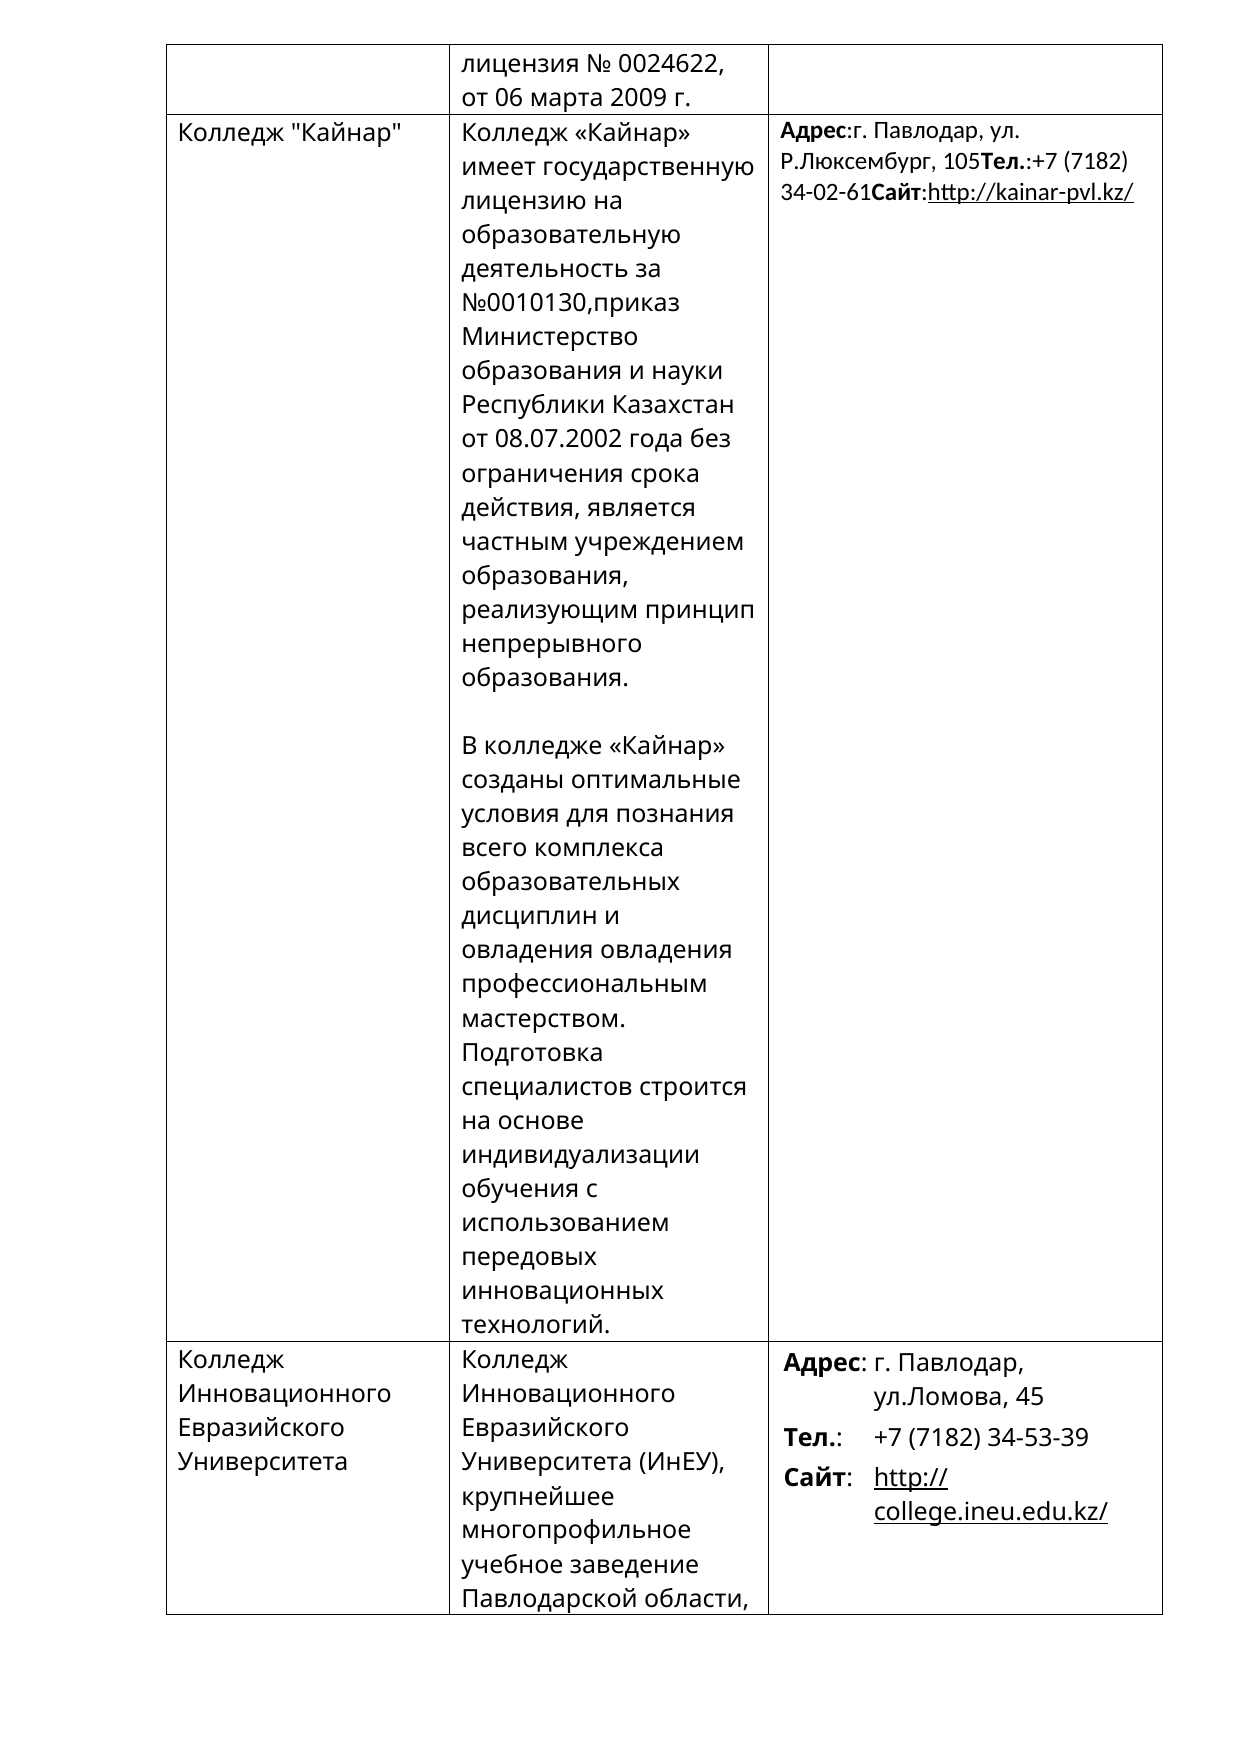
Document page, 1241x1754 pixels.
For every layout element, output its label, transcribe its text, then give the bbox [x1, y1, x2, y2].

table_cell Адрес:г. Павлодар, ул. Р.Люксембург, 105Тел.:+7 (7182) 34-02-61Сайт:http://kainar-pvl.kz/ [769, 115, 1162, 1341]
table_cell [769, 1342, 1162, 1614]
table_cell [450, 45, 768, 113]
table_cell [769, 45, 1162, 113]
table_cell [167, 45, 449, 113]
table_cell Колледж «Кайнар» имеет государственную лицензию на образовательную деятельность за №0010130,приказ Министерство образования и науки Республики Казахстан от 08.07.2002 года без ограничения срока действия, является частным учреждением образования, реализующим принцип непрерывного образования. В колледже «Кайнар» созданы оптимальные условия для познания всего комплекса образовательных дисциплин и овладения овладения профессиональным мастерством. Подготовка специалистов строится на основе индивидуализации обучения с использованием передовых инновационных технологий. [450, 115, 768, 1341]
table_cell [167, 1342, 449, 1614]
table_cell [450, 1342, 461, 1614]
table_cell Колледж "Кайнар" [167, 115, 449, 1341]
